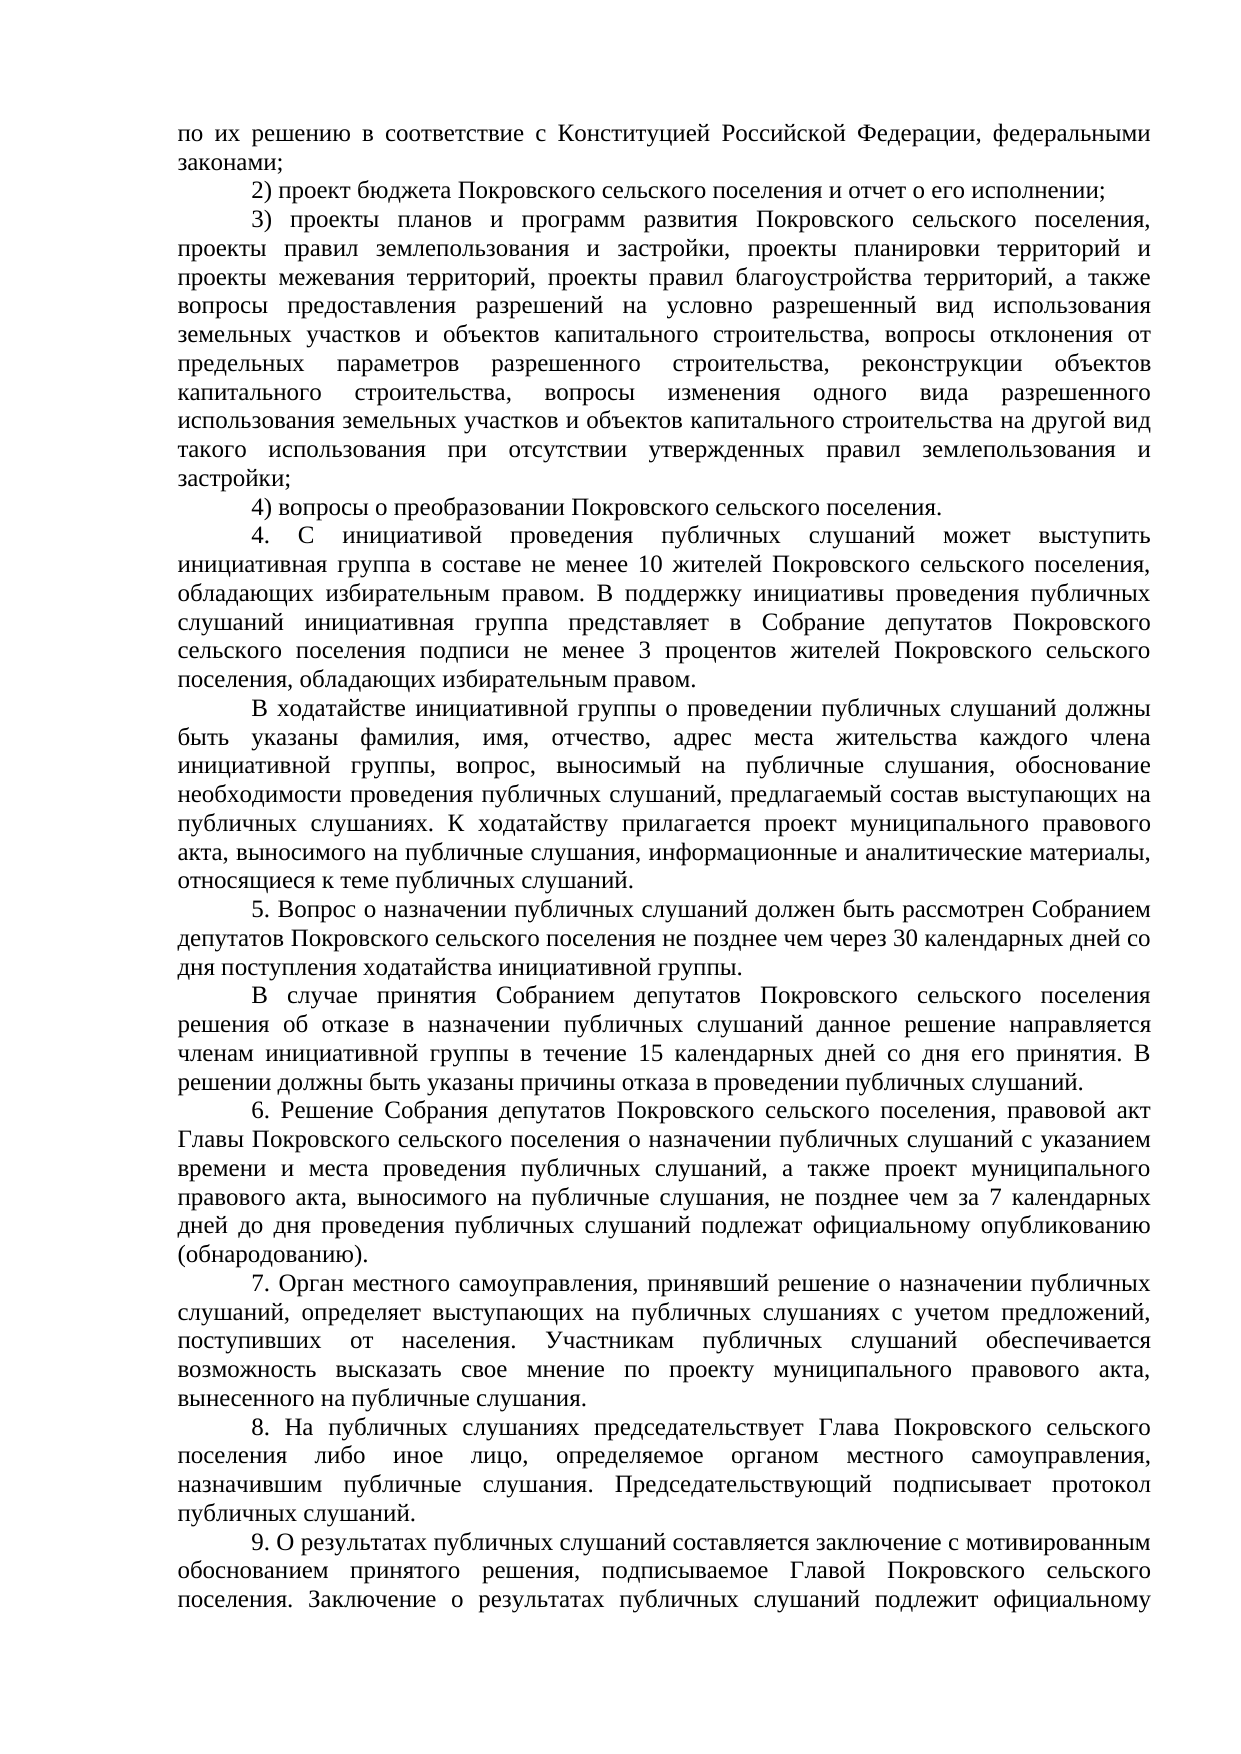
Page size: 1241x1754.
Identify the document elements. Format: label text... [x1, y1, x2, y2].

text 8. На публичных слушаниях председательствует Глава Покровского сельского поселения либо иное лицо, определяемое органом местного самоуправления, назначившим публичные слушания. Председательствующий подписывает протокол публичных слушаний. [177, 1412, 1152, 1527]
text 3) проекты планов и программ развития Покровского сельского поселения, проекты правил землепользования и застройки, проекты планировки территорий и проекты межевания территорий, проекты правил благоустройства территорий, а также вопросы предоставления разрешений на условно разрешенный вид использования земельных участков и объектов капитального строительства, вопросы отклонения от предельных параметров разрешенного строительства, реконструкции объектов капитального строительства, вопросы изменения одного вида разрешенного использования земельных участков и объектов капитального строительства на другой вид такого использования при отсутствии утвержденных правил землепользования и застройки; [177, 204, 1152, 492]
text В случае принятия Собранием депутатов Покровского сельского поселения решения об отказе в назначении публичных слушаний данное решение направляется членам инициативной группы в течение 15 календарных дней со дня его принятия. В решении должны быть указаны причины отказа в проведении публичных слушаний. [177, 981, 1152, 1096]
text 4. С инициативой проведения публичных слушаний может выступить инициативная группа в составе не менее 10 жителей Покровского сельского поселения, обладающих избирательным правом. В поддержку инициативы проведения публичных слушаний инициативная группа представляет в Собрание депутатов Покровского сельского поселения подписи не менее 3 процентов жителей Покровского сельского поселения, обладающих избирательным правом. [177, 521, 1152, 693]
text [177, 118, 1152, 176]
text 4) вопросы о преобразовании Покровского сельского поселения. [177, 492, 1152, 521]
text 6. Решение Собрания депутатов Покровского сельского поселения, правовой акт Главы Покровского сельского поселения о назначении публичных слушаний с указанием времени и места проведения публичных слушаний, а также проект муниципального правового акта, выносимого на публичные слушания, не позднее чем за 7 календарных дней до дня проведения публичных слушаний подлежат официальному опубликованию (обнародованию). [177, 1096, 1152, 1268]
text В ходатайстве инициативной группы о проведении публичных слушаний должны быть указаны фамилия, имя, отчество, адрес места жительства каждого члена инициативной группы, вопрос, выносимый на публичные слушания, обоснование необходимости проведения публичных слушаний, предлагаемый состав выступающих на публичных слушаниях. К ходатайству прилагается проект муниципального правового акта, выносимого на публичные слушания, информационные и аналитические материалы, относящиеся к теме публичных слушаний. [177, 693, 1152, 894]
text 5. Вопрос о назначении публичных слушаний должен быть рассмотрен Собранием депутатов Покровского сельского поселения не позднее чем через 30 календарных дней со дня поступления ходатайства инициативной группы. [177, 894, 1152, 981]
text 7. Орган местного самоуправления, принявший решение о назначении публичных слушаний, определяет выступающих на публичных слушаниях с учетом предложений, поступивших от населения. Участникам публичных слушаний обеспечивается возможность высказать свое мнение по проекту муниципального правового акта, вынесенного на публичные слушания. [177, 1268, 1152, 1412]
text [177, 1527, 1152, 1613]
text 2) проект бюджета Покровского сельского поселения и отчет о его исполнении; [177, 176, 1152, 204]
